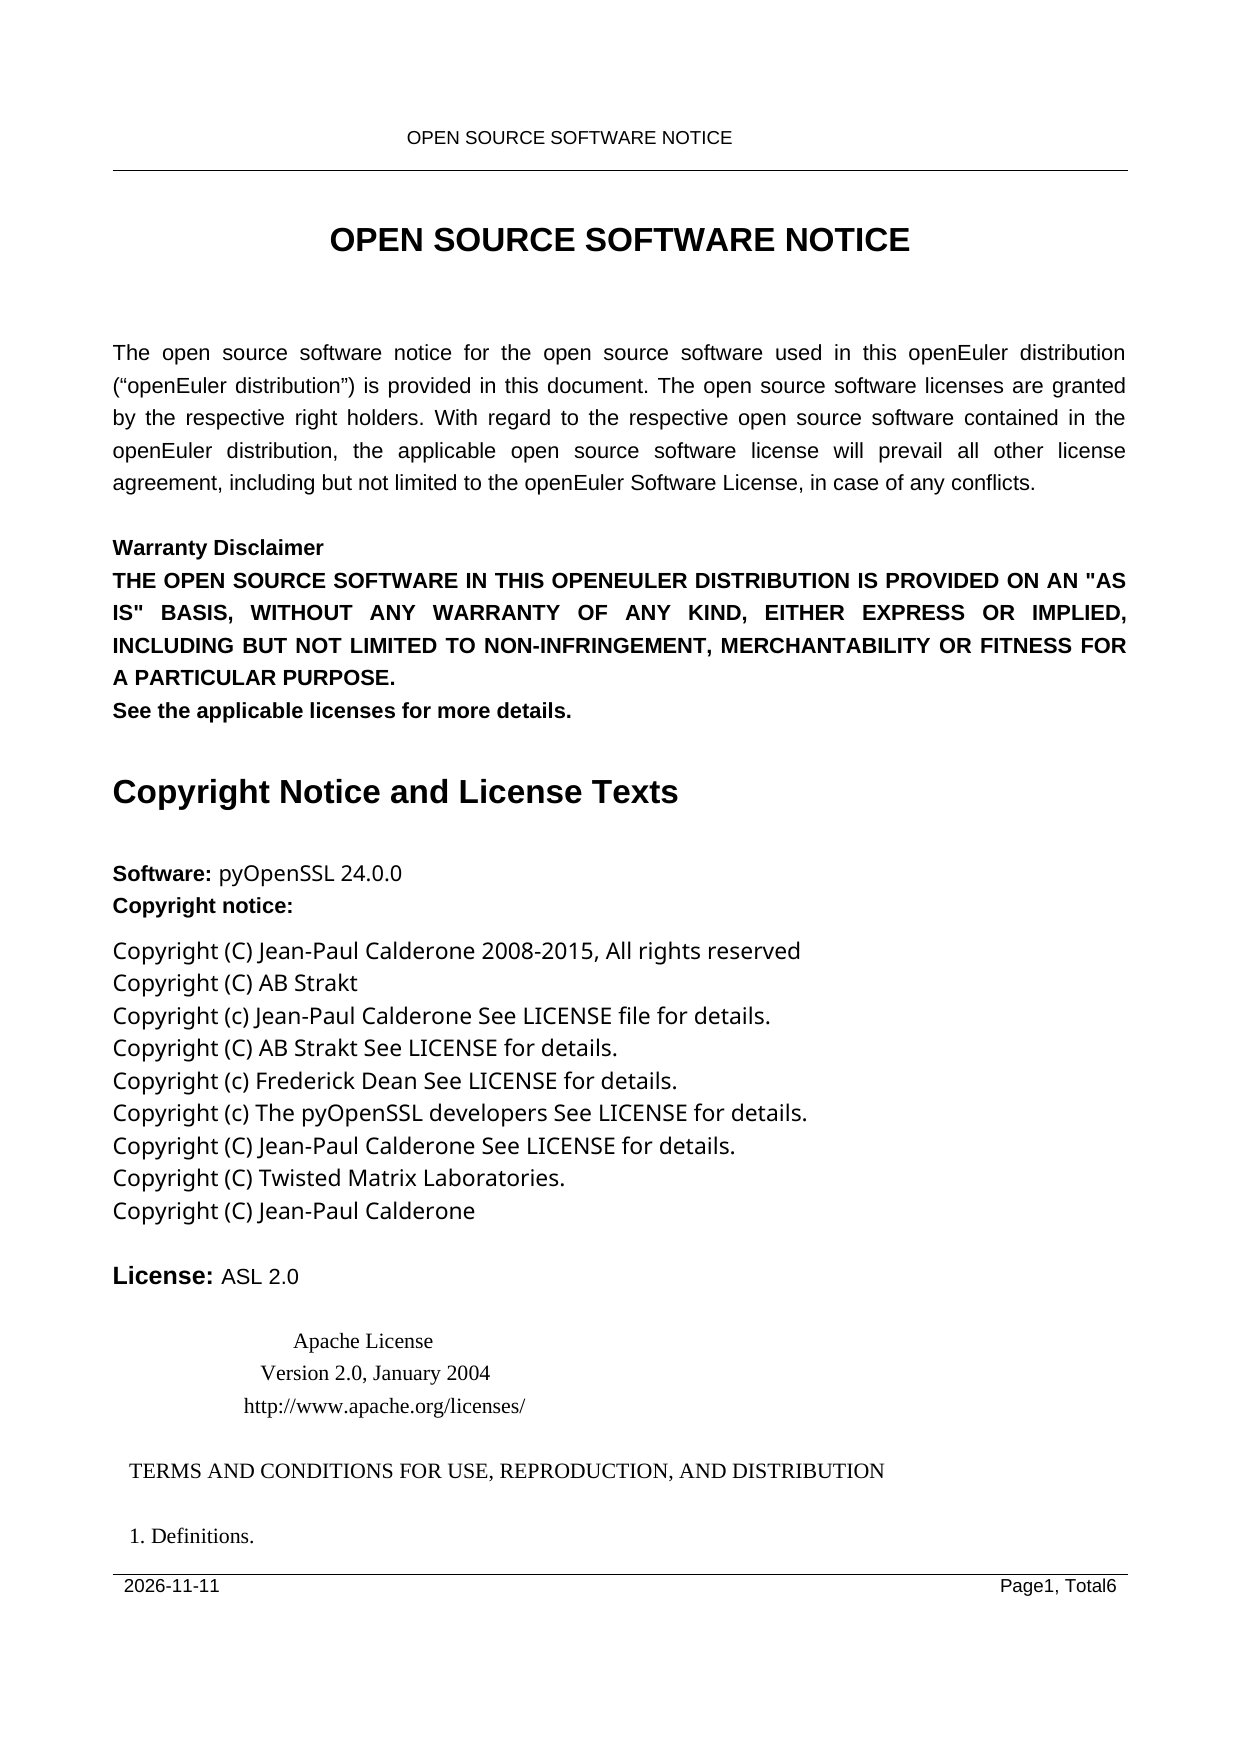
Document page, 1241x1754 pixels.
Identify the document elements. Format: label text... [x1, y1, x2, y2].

text Copyright Notice and License Texts [112, 759, 1128, 824]
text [112, 1291, 1128, 1551]
text License: ASL 2.0 [112, 1259, 1128, 1291]
text THE OPEN SOURCE SOFTWARE IN THIS OPENEULER DISTRIBUTION IS PROVIDED ON AN "AS IS" BASIS, WITHOUT ANY WARRANTY OF ANY KIND, EITHER EXPRESS OR IMPLIED, INCLUDING BUT NOT LIMITED TO NON-INFRINGEMENT, MERCHANTABILITY OR FITNESS FOR A PARTICULAR PURPOSE. See the applicable licenses for more details. [112, 564, 1128, 726]
text Copyright (C) Jean-Paul Calderone 2008-2015, All rights reserved Copyright (C) AB Strakt Copyright (c) Jean-Paul Calderone See LICENSE file for details. Copyright (C) AB Strakt See LICENSE for details. Copyright (c) Frederick Dean See LICENSE for details. Copyright (c) The pyOpenSSL developers See LICENSE for details. Copyright (C) Jean-Paul Calderone See LICENSE for details. Copyright (C) Twisted Matrix Laboratories. Copyright (C) Jean-Paul Calderone [112, 934, 1128, 1259]
text Warranty Disclaimer [112, 531, 1128, 564]
title Software: pyOpenSSL 24.0.0 [112, 856, 1128, 889]
text The open source software notice for the open source software used in this openEuler distribution (“openEuler distribution”) is provided in this document. The open source software licenses are granted by the respective right holders. With regard to the respective open source software contained in the openEuler distribution, the applicable open source software license will prevail all other license agreement, including but not limited to the openEuler Software License, in case of any conflicts. [112, 336, 1128, 499]
text OPEN SOURCE SOFTWARE NOTICE [112, 206, 1128, 271]
text Copyright notice: [112, 889, 1128, 921]
